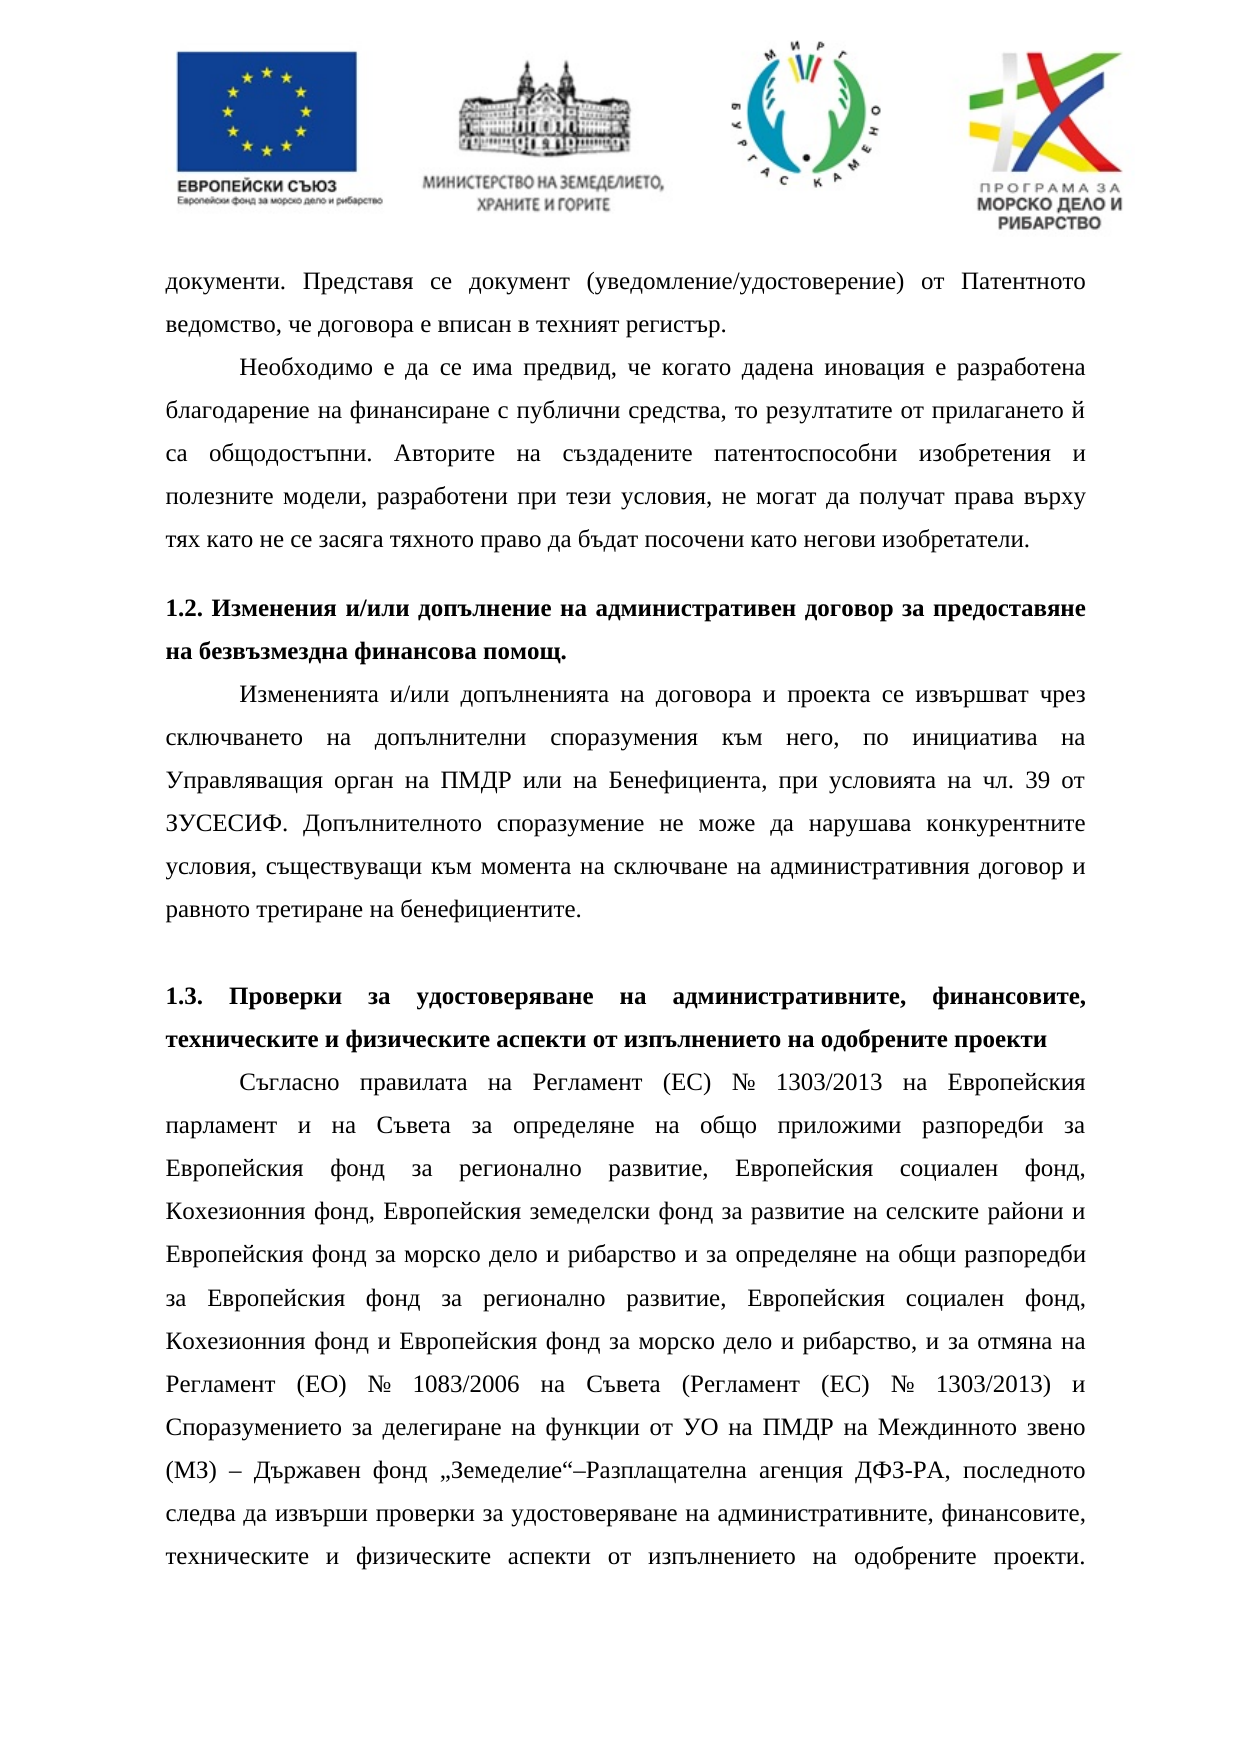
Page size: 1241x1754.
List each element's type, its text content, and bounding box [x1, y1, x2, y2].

text 1.2. Изменения и/или допълнение на административен договор за предоставяне на безвъзмездна финансова помощ. [165, 593, 1087, 664]
picture [165, 29, 1136, 237]
text Необходимо е да се има предвид, че когато дадена иновация е разработена благодарение на финансиране с публични средства, то резултатите от прилагането й са общодостъпни. Авторите на създадените патентоспособни изобретения и полезните модели, разработени при тези условия, не могат да получат права върху тях като не се засяга тяхното право да бъдат посочени като негови изобретатели. [165, 352, 1087, 553]
text Измененията и/или допълненията на договора и проекта се извършват чрез сключването на допълнителни споразумения към него, по инициатива на Управляващия орган на ПМДР или на Бенефициента, при условията на чл. 39 от ЗУСЕСИФ. Допълнителното споразумение не може да нарушава конкурентните условия, съществуващи към момента на сключване на административния договор и равното третиране на бенефициентите. [165, 679, 1087, 923]
text 1.3. Проверки за удостоверяване на административните, финансовите, техническите и физическите аспекти от изпълнението на одобрените проекти [165, 981, 1087, 1053]
